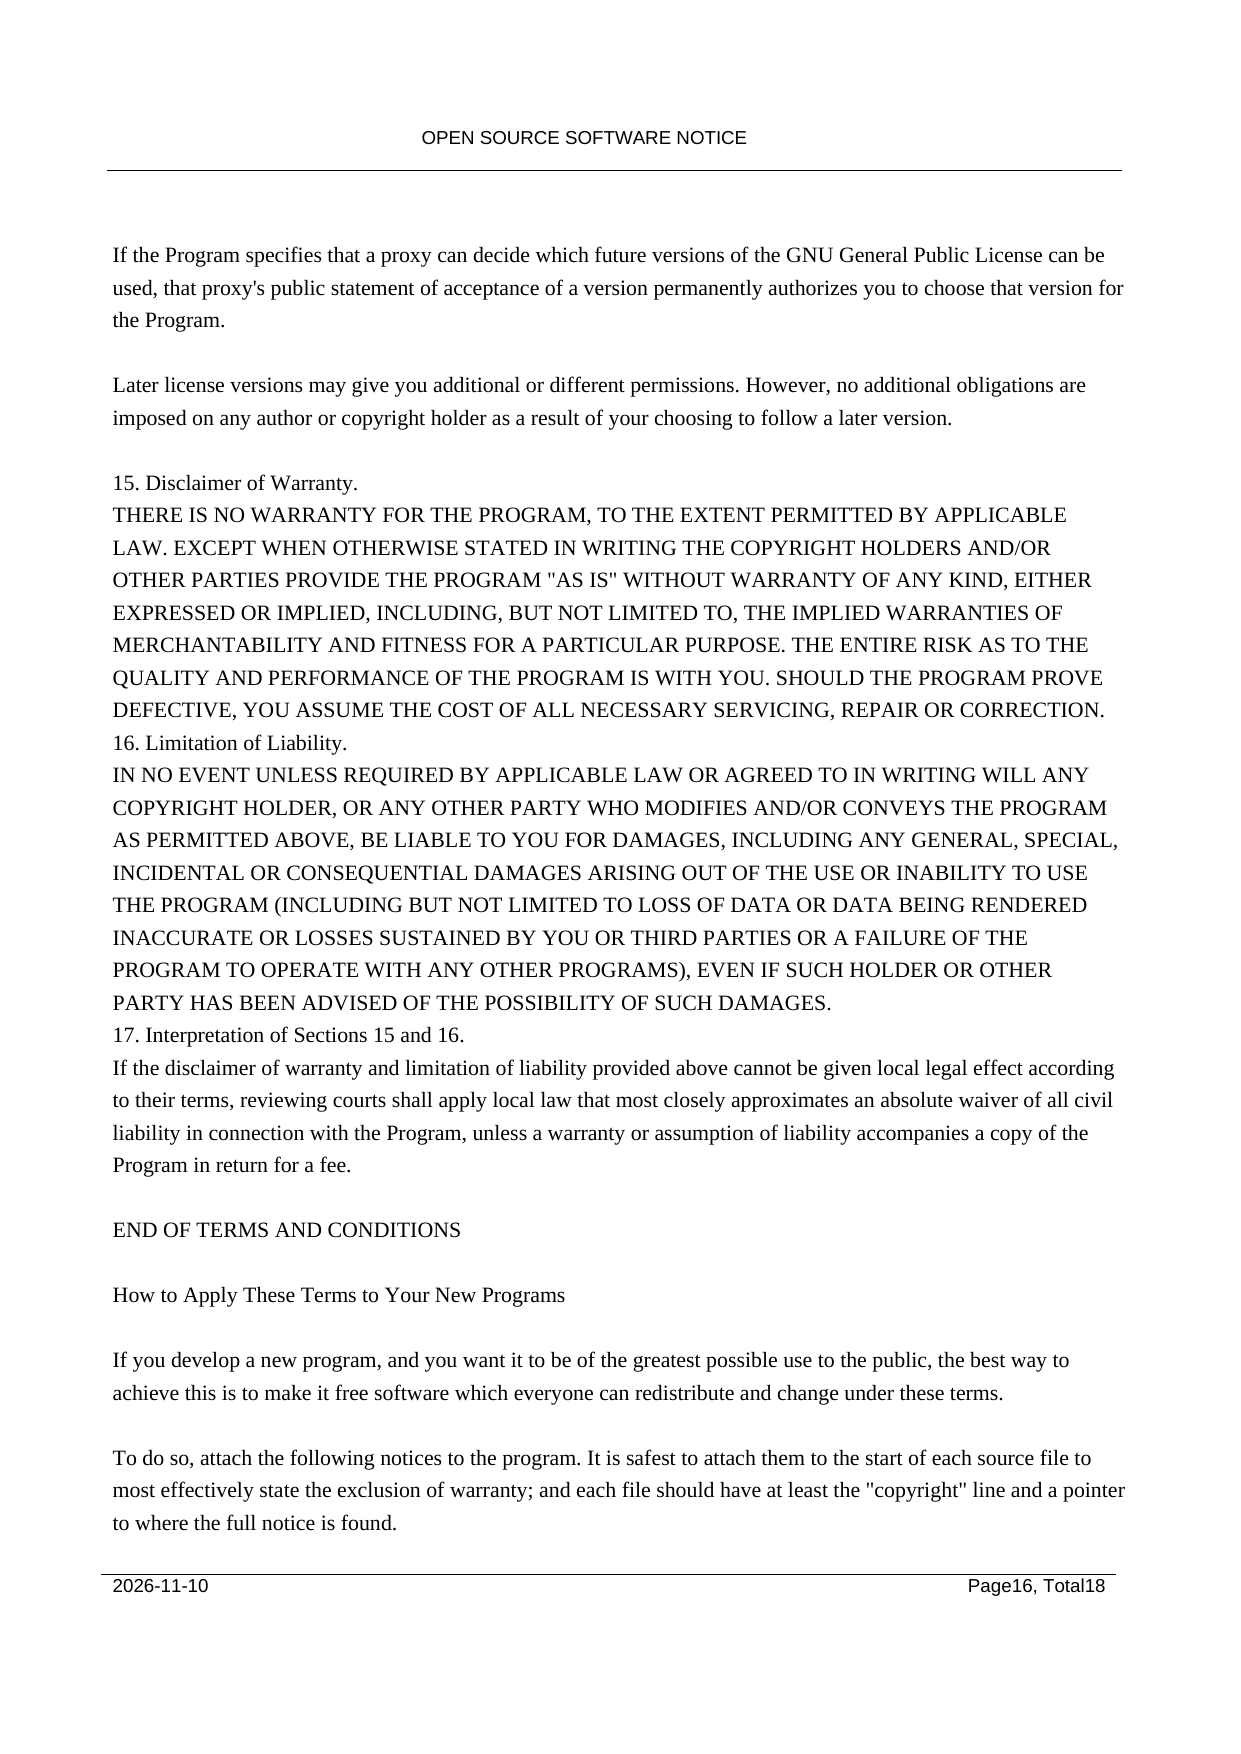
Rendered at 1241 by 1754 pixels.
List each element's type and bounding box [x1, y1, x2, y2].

text [112, 206, 1128, 1539]
